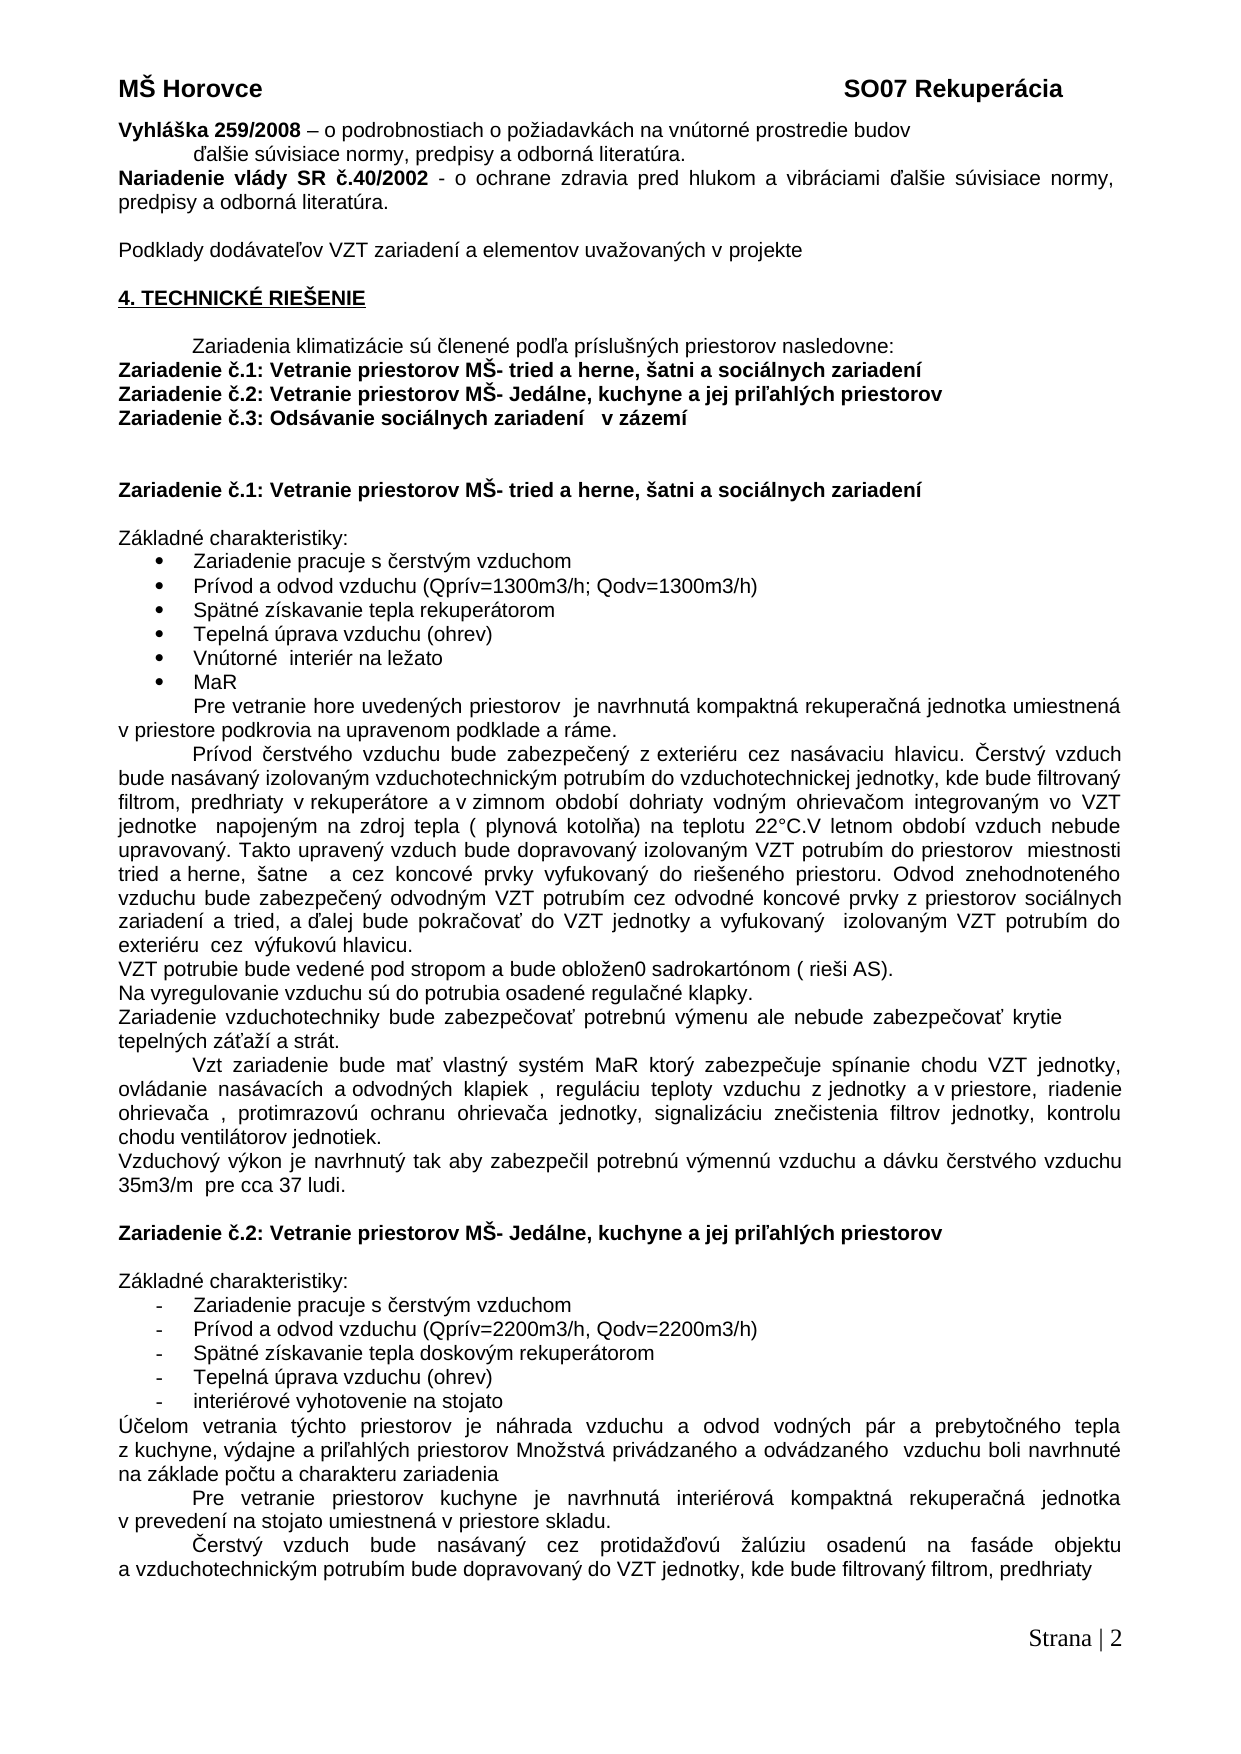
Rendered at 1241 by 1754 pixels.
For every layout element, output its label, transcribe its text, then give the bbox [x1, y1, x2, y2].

list VZT potrubie bude vedené pod stropom a bude obložen0 sadrokartónom ( rieši AS). [118, 957, 1122, 981]
text Pre vetranie priestorov kuchyne je navrhnutá interiérová kompaktná rekuperačná jednotka v prevedení na stojato umiestnená v priestore skladu. [118, 1485, 1122, 1533]
list Zariadenie pracuje s čerstvým vzduchom [156, 1293, 1122, 1317]
text Účelom vetrania týchto priestorov je náhrada vzduchu a odvod vodných pár a prebytočného tepla z kuchyne, výdajne a priľahlých priestorov Množstvá privádzaného a odvádzaného vzduchu boli navrhnuté na základe počtu a charakteru zariadenia [118, 1413, 1122, 1485]
text 4. TECHNICKÉ RIEŠENIE [118, 286, 1122, 310]
list Prívod a odvod vzduchu (Qprív=2200m3/h, Qodv=2200m3/h) [156, 1317, 1122, 1341]
text Zariadenie č.1: Vetranie priestorov MŠ- tried a herne, šatni a sociálnych zariadení [118, 358, 1122, 382]
list Prívod čerstvého vzduchu bude zabezpečený z exteriéru cez nasávaciu hlavicu. Čerstvý vzduch bude nasávaný izolovaným vzduchotechnickým potrubím do vzduchotechnickej jednotky, kde bude filtrovaný filtrom, predhriaty v rekuperátore a v zimnom období dohriaty vodným ohrievačom integrovaným vo VZT jednotke napojeným na zdroj tepla ( plynová kotolňa) na teplotu 22°C.V letnom období vzduch nebude upravovaný. Takto upravený vzduch bude dopravovaný izolovaným VZT potrubím do priestorov miestnosti tried a herne, šatne a cez koncové prvky vyfukovaný do riešeného priestoru. Odvod znehodnoteného vzduchu bude zabezpečený odvodným VZT potrubím cez odvodné koncové prvky z priestorov sociálnych zariadení a tried, a ďalej bude pokračovať do VZT jednotky a vyfukovaný izolovaným VZT potrubím do exteriéru cez výfukovú hlavicu. [118, 742, 1122, 957]
text Zariadenia klimatizácie sú členené podľa príslušných priestorov nasledovne: [118, 334, 1122, 358]
text Základné charakteristiky: [118, 525, 1122, 549]
text Čerstvý vzduch bude nasávaný cez protidažďovú žalúziu osadenú na fasáde objektu a vzduchotechnickým potrubím bude dopravovaný do VZT jednotky, kde bude filtrovaný filtrom, predhriaty [118, 1533, 1122, 1581]
list Zariadenie vzduchotechniky bude zabezpečovať potrebnú výmenu ale nebude zabezpečovať krytie tepelných záťaží a strát. [118, 1005, 1063, 1053]
list Tepelná úprava vzduchu (ohrev) [156, 622, 1122, 646]
list Vzt zariadenie bude mať vlastný systém MaR ktorý zabezpečuje spínanie chodu VZT jednotky, ovládanie nasávacích a odvodných klapiek , reguláciu teploty vzduchu z jednotky a v priestore, riadenie ohrievača , protimrazovú ochranu ohrievača jednotky, signalizáciu znečistenia filtrov jednotky, kontrolu chodu ventilátorov jednotiek. [118, 1053, 1122, 1149]
text Nariadenie vlády SR č.40/2002 - o ochrane zdravia pred hlukom a vibráciami ďalšie súvisiace normy, predpisy a odborná literatúra. [118, 166, 1115, 214]
list Vnútorné interiér na ležato [156, 646, 1122, 670]
text Zariadenie č.2: Vetranie priestorov MŠ- Jedálne, kuchyne a jej priľahlých priestorov [118, 382, 1122, 406]
list Spätné získavanie tepla rekuperátorom [156, 597, 1122, 622]
text Vyhláška 259/2008 – o podrobnostiach o požiadavkách na vnútorné prostredie budov [118, 118, 1122, 142]
list Vzduchový výkon je navrhnutý tak aby zabezpečil potrebnú výmennú vzduchu a dávku čerstvého vzduchu 35m3/m pre cca 37 ludi. [118, 1149, 1122, 1197]
list MaR [156, 670, 1122, 694]
text Zariadenie č.1: Vetranie priestorov MŠ- tried a herne, šatni a sociálnych zariadení [118, 477, 1122, 501]
list Prívod a odvod vzduchu (Qprív=1300m3/h; Qodv=1300m3/h) [156, 573, 1122, 597]
text Zariadenie č.3: Odsávanie sociálnych zariadení v zázemí [118, 406, 1122, 429]
list Spätné získavanie tepla doskovým rekuperátorom [156, 1341, 1122, 1365]
list interiérové vyhotovenie na stojato [156, 1389, 1122, 1413]
text Základné charakteristiky: [118, 1269, 1122, 1293]
text ďalšie súvisiace normy, predpisy a odborná literatúra. [118, 142, 1122, 166]
text Zariadenie č.2: Vetranie priestorov MŠ- Jedálne, kuchyne a jej priľahlých priestorov [118, 1221, 1122, 1245]
list Na vyregulovanie vzduchu sú do potrubia osadené regulačné klapky. [118, 981, 1122, 1005]
text Podklady dodávateľov VZT zariadení a elementov uvažovaných v projekte [118, 238, 1122, 262]
list Zariadenie pracuje s čerstvým vzduchom [156, 549, 1122, 573]
list Tepelná úprava vzduchu (ohrev) [156, 1365, 1122, 1389]
list Pre vetranie hore uvedených priestorov je navrhnutá kompaktná rekuperačná jednotka umiestnená v priestore podkrovia na upravenom podklade a ráme. [118, 694, 1122, 742]
